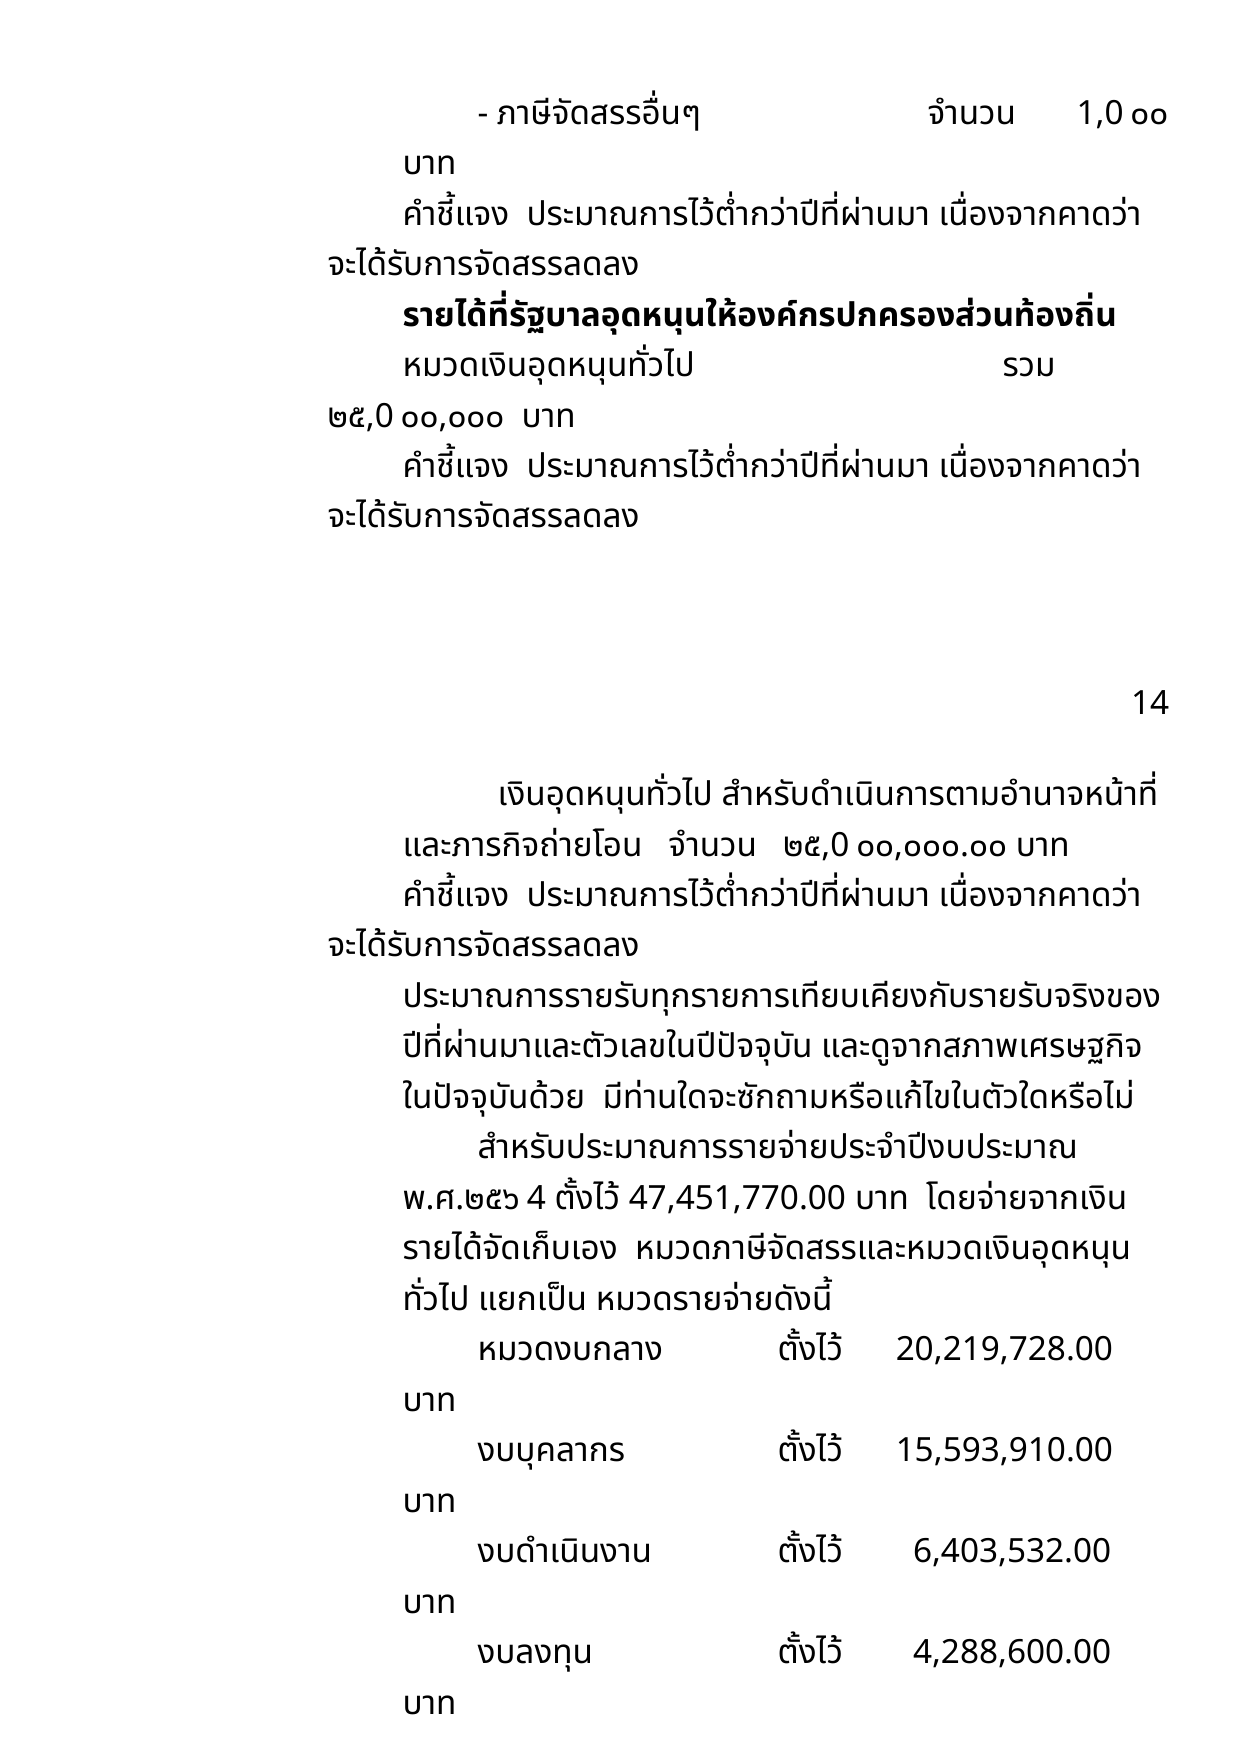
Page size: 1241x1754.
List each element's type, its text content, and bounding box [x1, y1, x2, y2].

text รายได้ที่รัฐบาลอุดหนุนให้องค์กรปกครองส่วนท้องถิ่น [327, 291, 1152, 341]
text งบดำเนินงาน ตั้งไว้ 6,403,532.00 บาท [177, 1527, 1125, 1628]
text 14 [327, 679, 1169, 724]
text เงินอุดหนุนทั่วไป สำหรับดำเนินการตามอำนาจหน้าที่และภารกิจถ่ายโอน จำนวน ๒๕,0๐๐,๐๐๐.๐๐ บาท [402, 770, 1169, 871]
text คำชี้แจง ประมาณการไว้ต่ำกว่าปีที่ผ่านมา เนื่องจากคาดว่าจะได้รับการจัดสรรลดลง [327, 871, 1169, 972]
text งบลงทุน ตั้งไว้ 4,288,600.00 บาท [177, 1628, 1125, 1729]
text สำหรับประมาณการรายจ่ายประจำปีงบประมาณ พ.ศ.๒๕๖4 ตั้งไว้ 47,451,770.00 บาท โดยจ่ายจากเงินรายได้จัดเก็บเอง หมวดภาษีจัดสรรและหมวดเงินอุดหนุนทั่วไป แยกเป็น หมวดรายจ่ายดังนี้ [177, 1123, 1169, 1325]
text คำชี้แจง ประมาณการไว้ต่ำกว่าปีที่ผ่านมา เนื่องจากคาดว่าจะได้รับการจัดสรรลดลง [327, 442, 1169, 543]
text งบบุคลากร ตั้งไว้ 15,593,910.00 บาท [177, 1426, 1125, 1527]
text ประมาณการรายรับทุกรายการเทียบเคียงกับรายรับจริงของปีที่ผ่านมาและตัวเลขในปีปัจจุบัน และดูจากสภาพเศรษฐกิจในปัจจุบันด้วย มีท่านใดจะซักถามหรือแก้ไขในตัวใดหรือไม่ [177, 972, 1169, 1123]
text - ภาษีจัดสรรอื่นๆ จำนวน 1,0๐๐ บาท [402, 89, 1189, 190]
text หมวดงบกลาง ตั้งไว้ 20,219,728.00 บาท [177, 1325, 1125, 1426]
text คำชี้แจง ประมาณการไว้ต่ำกว่าปีที่ผ่านมา เนื่องจากคาดว่าจะได้รับการจัดสรรลดลง [327, 190, 1152, 291]
text หมวดเงินอุดหนุนทั่วไป รวม ๒๕,0๐๐,๐๐๐ บาท [327, 341, 1169, 442]
